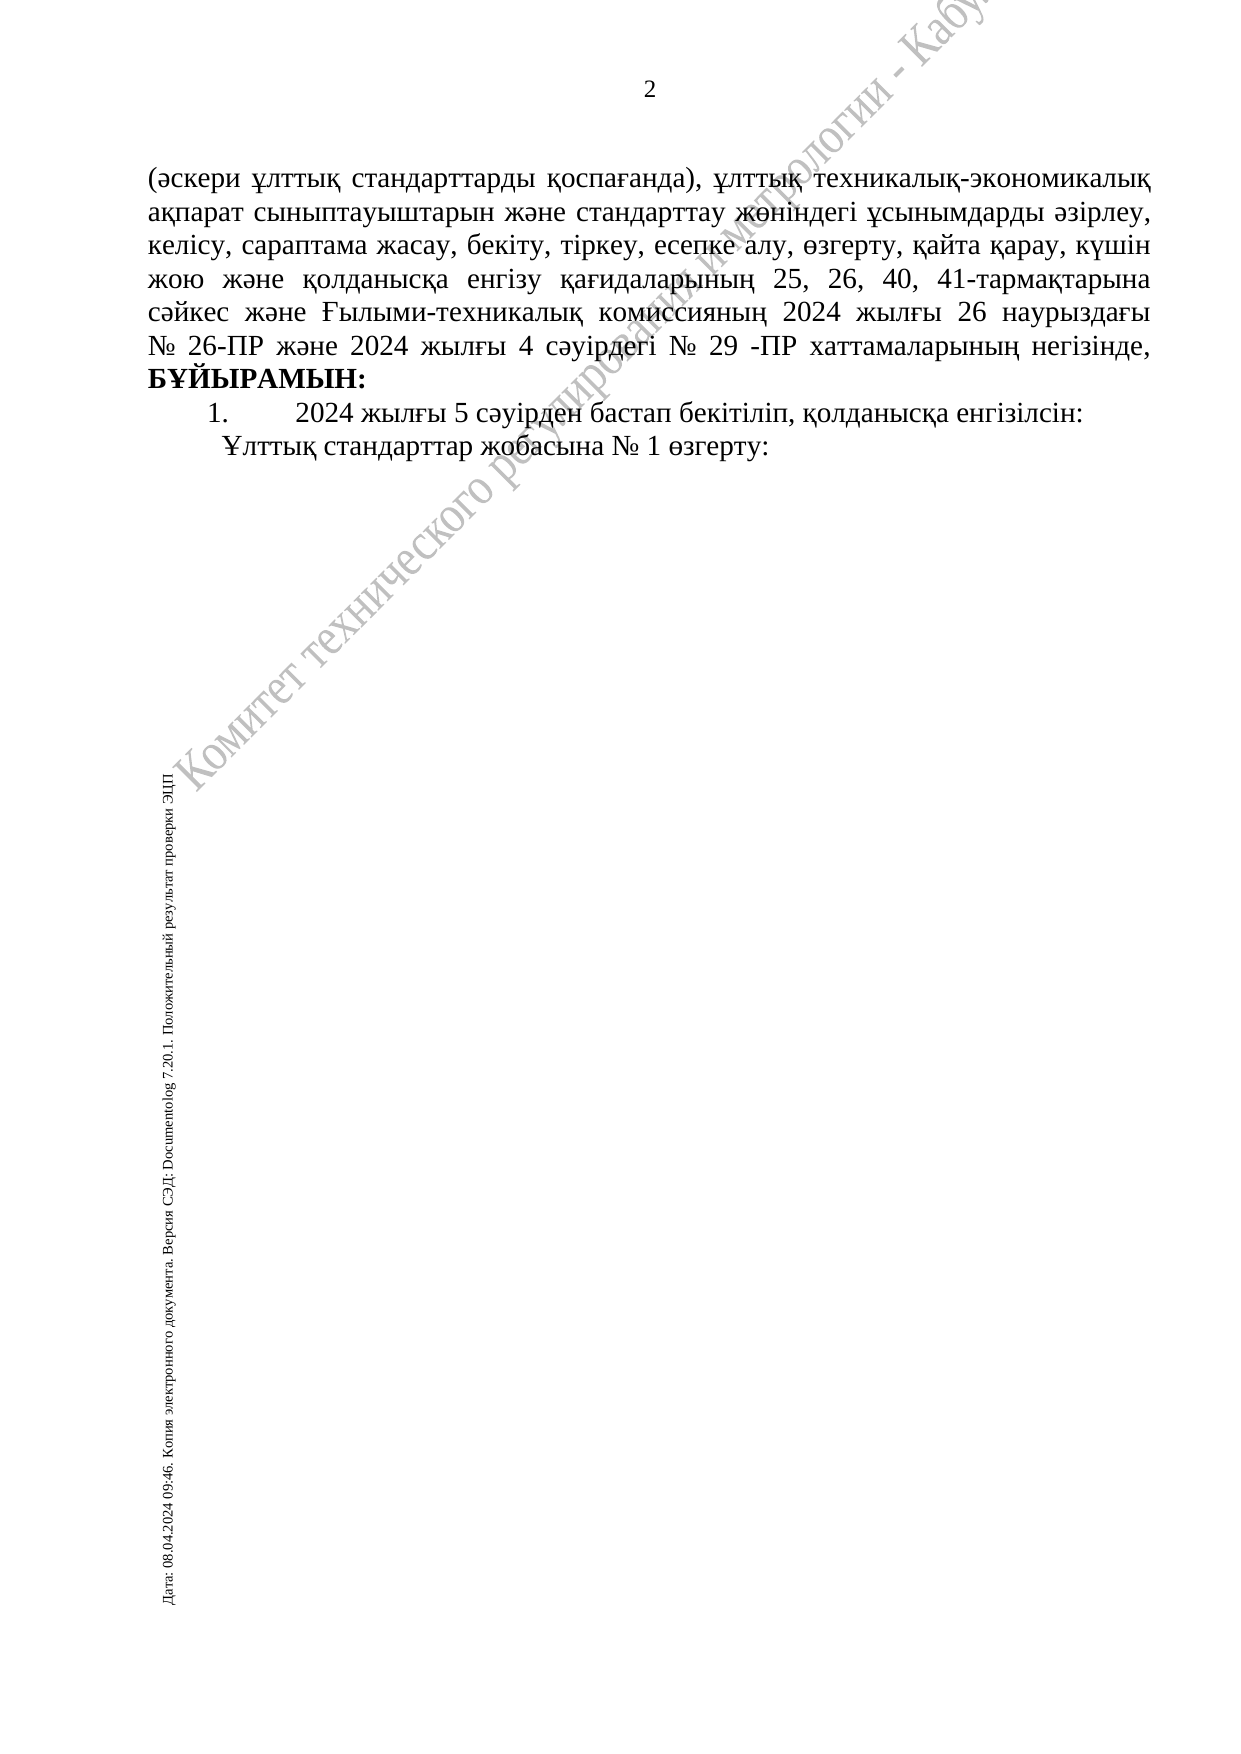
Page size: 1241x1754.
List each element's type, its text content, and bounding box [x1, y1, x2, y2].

text Қазақстан Республикасы Инвестициялар және даму министрінің 2018 жылғы 26 желтоқсандағы № 918 бұйрығымен бекітілген Ұлттық стандарттарды (әскери ұлттық стандарттарды қоспағанда), ұлттық техникалық-экономикалық ақпарат сыныптауыштарын және стандарттау жөніндегі ұсынымдарды әзірлеу, келісу, сараптама жасау, бекіту, тіркеу, есепке алу, өзгерту, қайта қарау, күшін жою және қолданысқа енгізу қағидаларының 25, 26, 40, 41-тармақтарына сәйкес және Ғылыми-техникалық комиссияның 2024 жылғы 26 наурыздағы № 26-ПР және 2024 жылғы 4 сәуірдегі № 29 -ПР хаттамаларының негізінде, БҰЙЫРАМЫН: [148, 160, 1152, 395]
list 2024 жылғы 5 сәуірден бастап бекітіліп, қолданысқа енгізілсін: [148, 395, 1152, 428]
text Ұлттық стандарттар жобасына № 1 өзгерту: [221, 428, 1152, 462]
